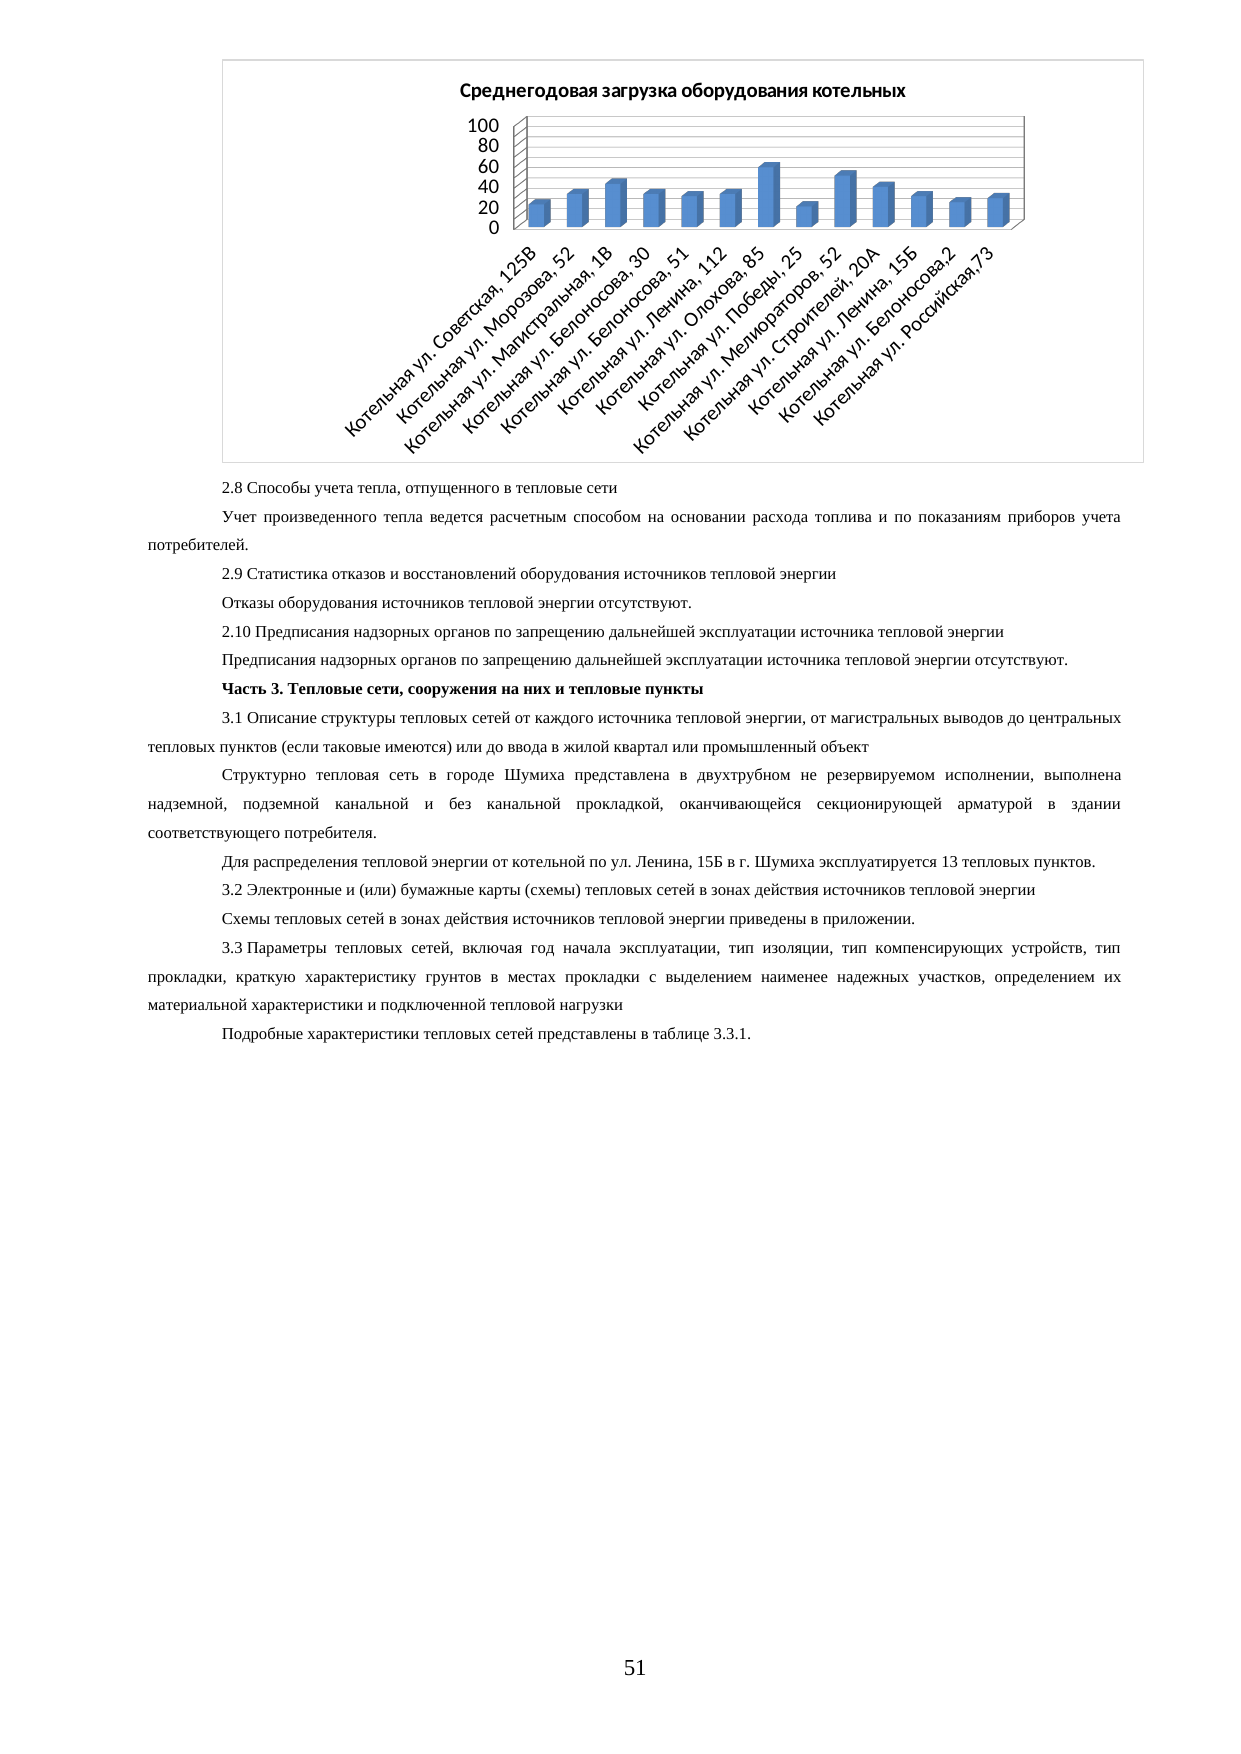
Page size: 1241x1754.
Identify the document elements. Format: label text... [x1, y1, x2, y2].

text Схемы тепловых сетей в зонах действия источников тепловой энергии приведены в приложении. [148, 909, 1122, 928]
text Структурно тепловая сеть в городе Шумиха представлена в двухтрубном не резервируемом исполнении, выполнена надземной, подземной канальной и без канальной прокладкой, оканчивающейся секционирующей арматурой в здании соответствующего потребителя. [148, 765, 1122, 842]
text 3.1 Описание структуры тепловых сетей от каждого источника тепловой энергии, от магистральных выводов до центральных тепловых пунктов (если таковые имеются) или до ввода в жилой квартал или промышленный объект [148, 708, 1122, 756]
text Часть 3. Тепловые сети, сооружения на них и тепловые пункты [148, 679, 1122, 698]
text 3.3 Параметры тепловых сетей, включая год начала эксплуатации, тип изоляции, тип компенсирующих устройств, тип прокладки, краткую характеристику грунтов в местах прокладки с выделением наименее надежных участков, определением их материальной характеристики и подключенной тепловой нагрузки [148, 938, 1122, 1014]
text Подробные характеристики тепловых сетей представлены в таблице 3.3.1. [148, 1024, 1122, 1043]
text 3.2 Электронные и (или) бумажные карты (схемы) тепловых сетей в зонах действия источников тепловой энергии [148, 880, 1122, 899]
text 2.10 Предписания надзорных органов по запрещению дальнейшей эксплуатации источника тепловой энергии [148, 621, 1122, 641]
text Для распределения тепловой энергии от котельной по ул. Ленина, 15Б в г. Шумиха эксплуатируется 13 тепловых пунктов. [148, 851, 1122, 871]
text Учет произведенного тепла ведется расчетным способом на основании расхода топлива и по показаниям приборов учета потребителей. [148, 506, 1122, 554]
text 2.8 Способы учета тепла, отпущенного в тепловые сети [148, 478, 1122, 497]
text Предписания надзорных органов по запрещению дальнейшей эксплуатации источника тепловой энергии отсутствуют. [148, 650, 1122, 669]
text Отказы оборудования источников тепловой энергии отсутствуют. [148, 593, 1122, 612]
text 2.9 Статистика отказов и восстановлений оборудования источников тепловой энергии [148, 564, 1122, 583]
